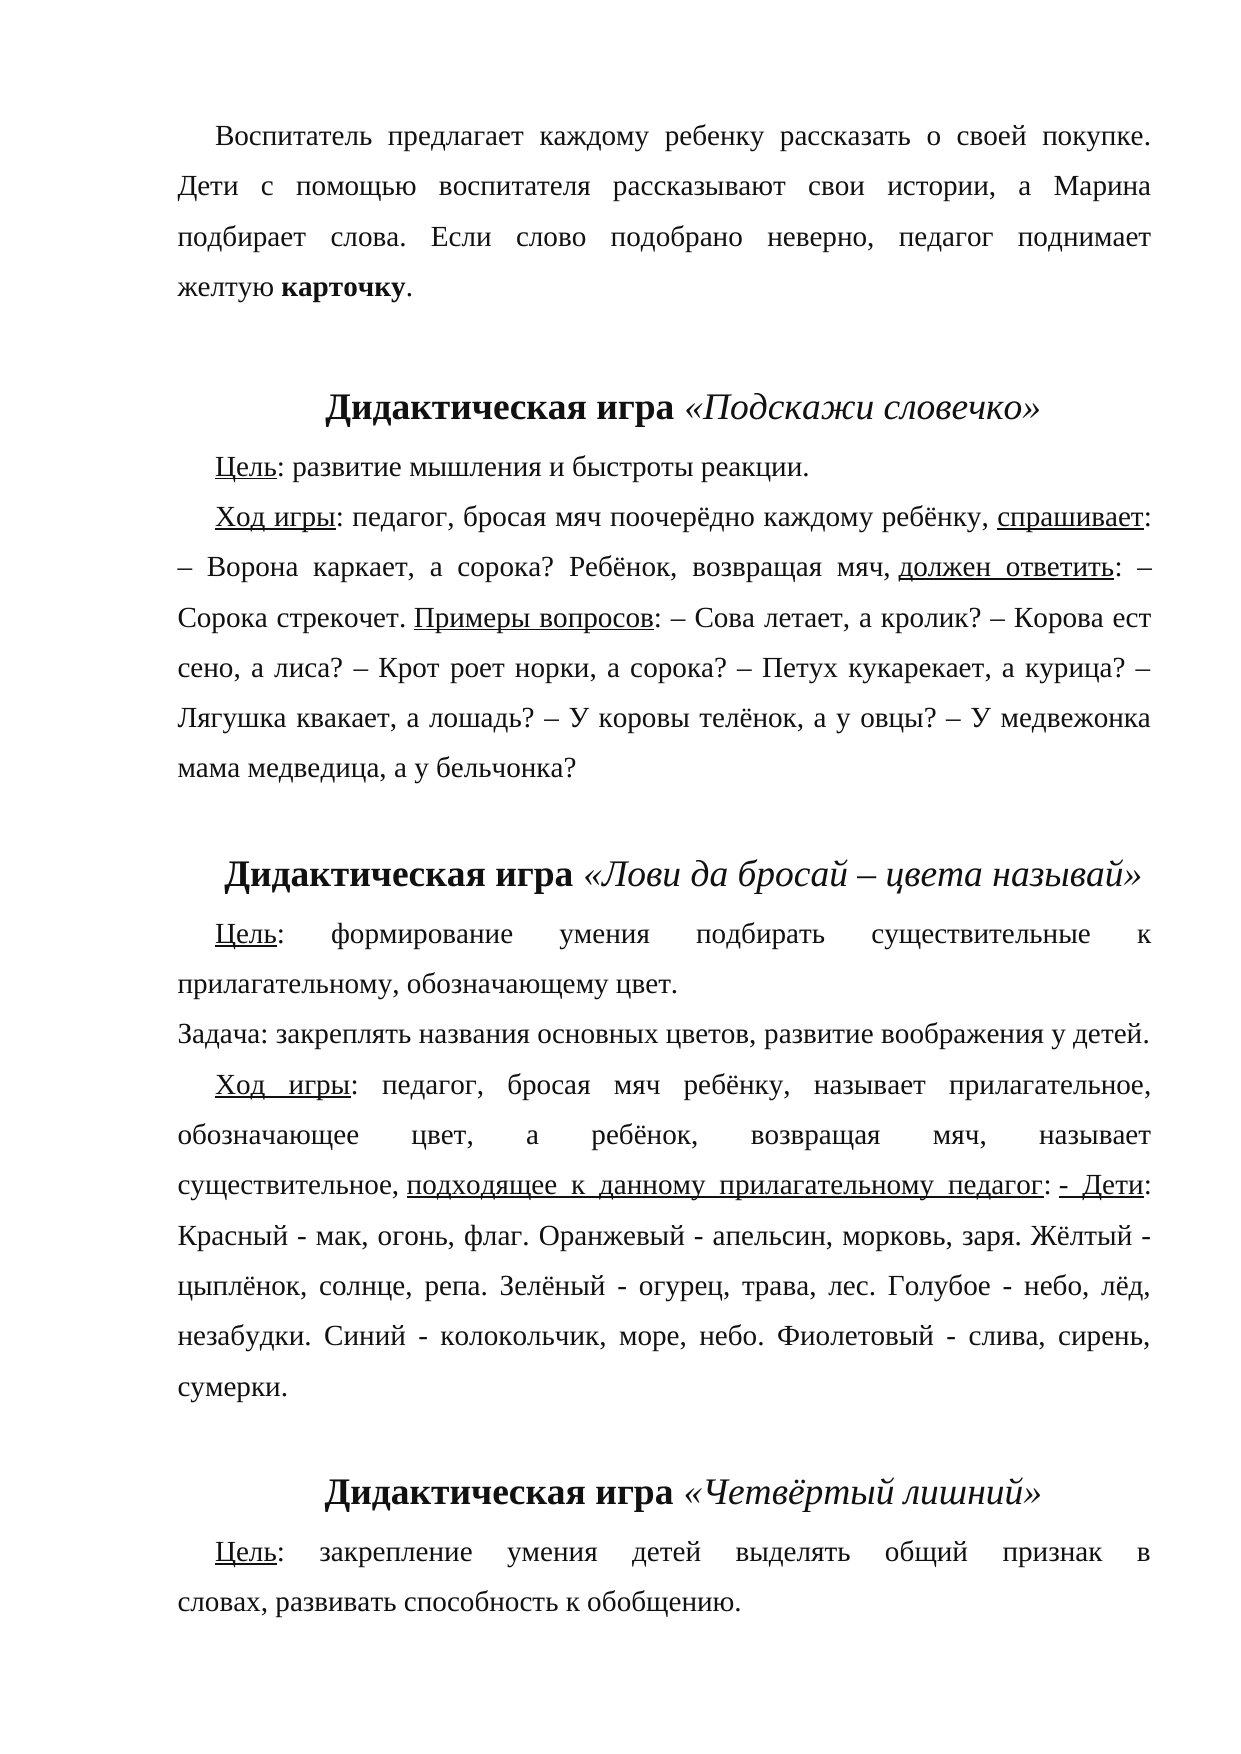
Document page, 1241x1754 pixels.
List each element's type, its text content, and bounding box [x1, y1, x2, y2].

text Дидактическая игра «Четвёртый лишний» [177, 1469, 1152, 1512]
text Ход игры: педагог, бросая мяч поочерёдно каждому ребёнку, спрашивает: – Ворона каркает, а сорока? Ребёнок, возвращая мяч, должен ответить: – Сорока стрекочет. Примеры вопросов: – Сова летает, а кролик? – Корова ест сено, а лиса? – Крот роет норки, а сорока? – Петух кукарекает, а курица? – Лягушка квакает, а лошадь? – У коровы телёнок, а у овцы? – У медвежонка мама медведица, а у бельчонка? [177, 499, 1152, 784]
text Воспитатель предлагает каждому ребенку рассказать о своей покупке. Дети с помощью воспитателя рассказывают свои истории, а Марина подбирает слова. Если слово подобрано неверно, педагог поднимает желтую карточку. [177, 118, 1152, 303]
text Цель: формирование умения подбирать существительные к прилагательному, обозначающему цвет. [177, 916, 1152, 1000]
text Задача: закреплять названия основных цветов, развитие воображения у детей. [177, 1017, 1152, 1050]
text Дидактическая игра «Подскажи словечко» [177, 384, 1152, 427]
text Цель: закрепление умения детей выделять общий признак в словах, развивать способность к обобщению. [177, 1534, 1152, 1618]
text Ход игры: педагог, бросая мяч ребёнку, называет прилагательное, обозначающее цвет, а ребёнок, возвращая мяч, называет существительное, подходящее к данному прилагательному педагог: - Дети: Красный - мак, огонь, флаг. Оранжевый - апельсин, морковь, заря. Жёлтый - цыплёнок, солнце, репа. Зелёный - огурец, трава, лес. Голубое - небо, лёд, незабудки. Синий - колокольчик, море, небо. Фиолетовый - слива, сирень, сумерки. [177, 1067, 1152, 1402]
text Дидактическая игра «Лови да бросай – цвета называй» [177, 851, 1152, 894]
text Цель: развитие мышления и быстроты реакции. [177, 449, 1152, 482]
